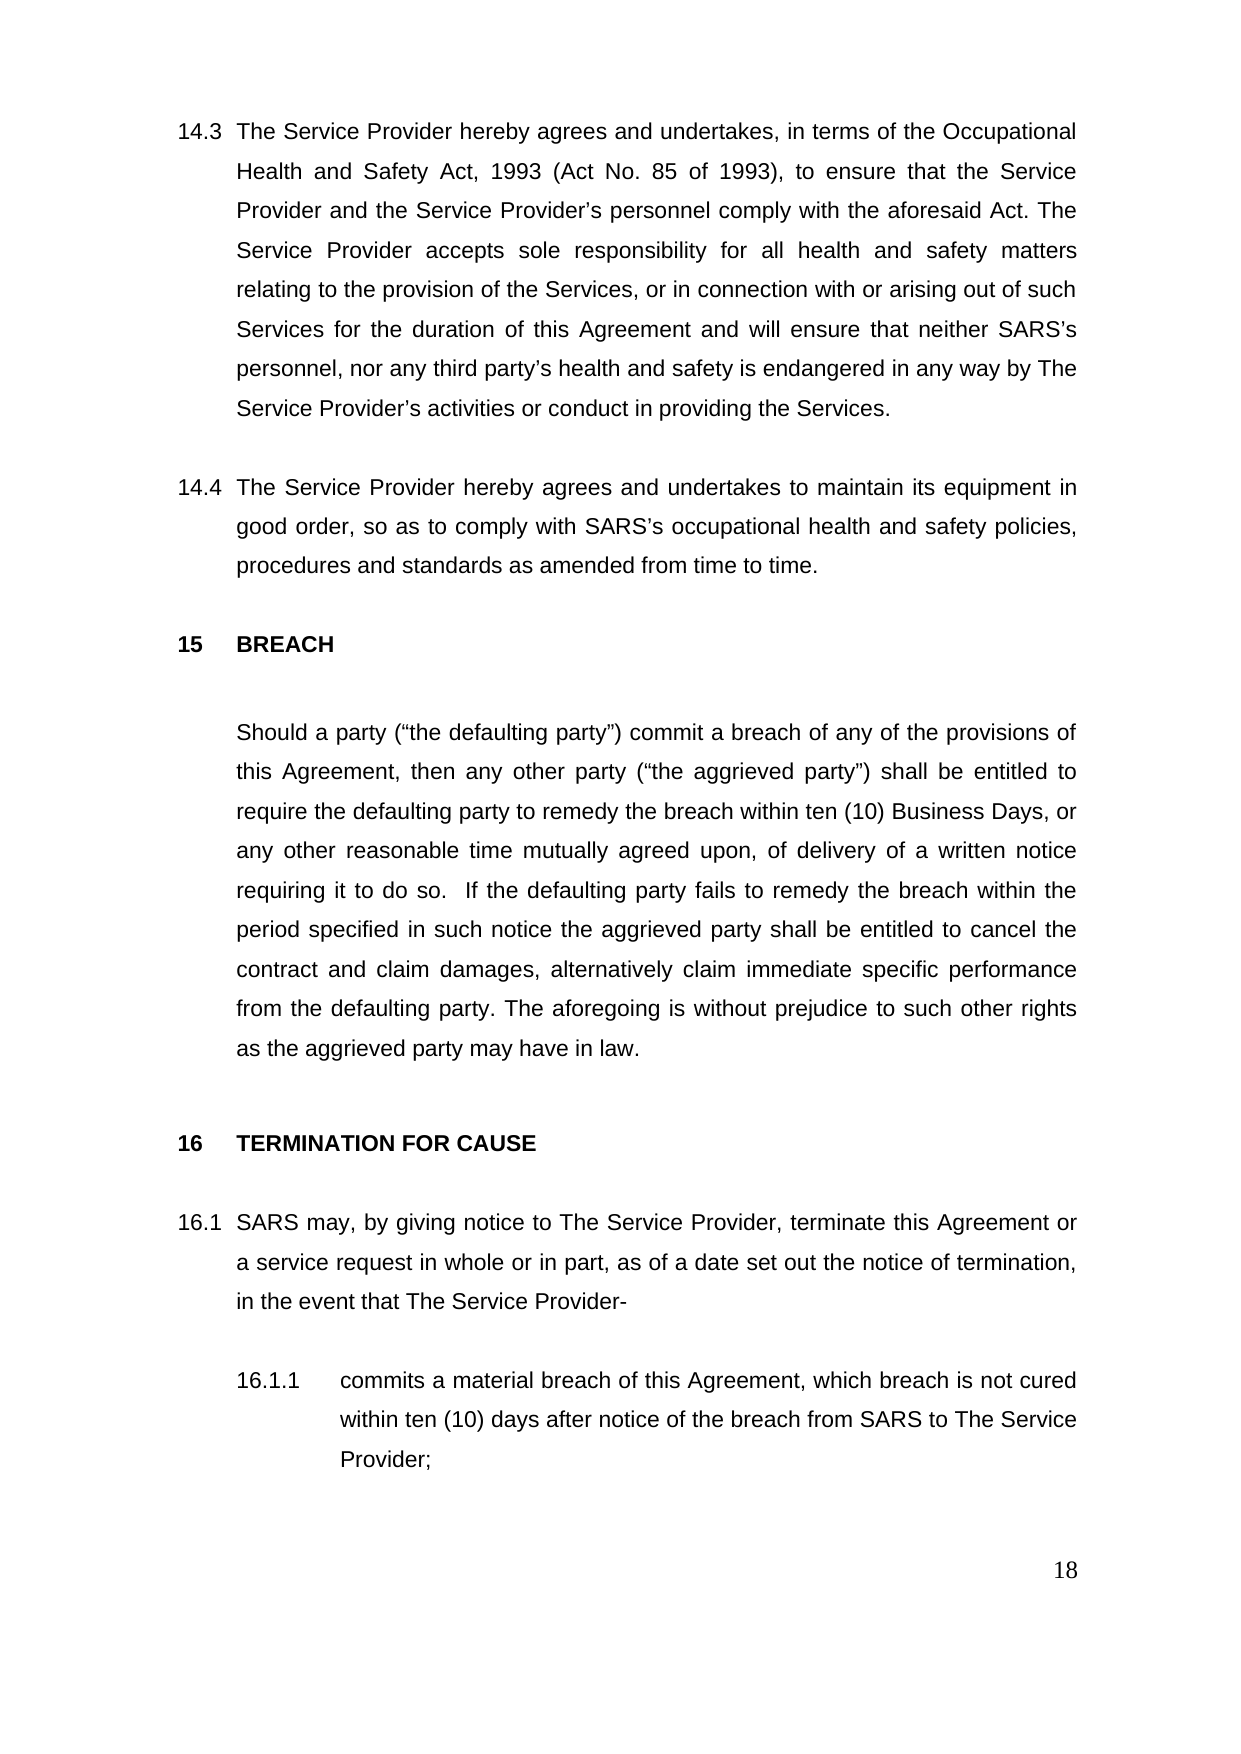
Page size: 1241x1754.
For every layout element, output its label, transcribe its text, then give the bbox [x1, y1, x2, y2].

list SARS may, by giving notice to The Service Provider, terminate this Agreement or a service request in whole or in part, as of a date set out the notice of termination, in the event that The Service Provider- [177, 1209, 1078, 1314]
list TERMINATION FOR CAUSE [177, 1130, 1078, 1156]
text Should a party (“the defaulting party”) commit a breach of any of the provisions of this Agreement, then any other party (“the aggrieved party”) shall be entitled to require the defaulting party to remedy the breach within ten (10) Business Days, or any other reasonable time mutually agreed upon, of delivery of a written notice requiring it to do so. If the defaulting party fails to remedy the breach within the period specified in such notice the aggrieved party shall be entitled to cancel the contract and claim damages, alternatively claim immediate specific performance from the defaulting party. The aforegoing is without prejudice to such other rights as the aggrieved party may have in law. [236, 719, 1078, 1061]
list BREACH [177, 631, 1078, 658]
list The Service Provider hereby agrees and undertakes to maintain its equipment in good order, so as to comply with SARS’s occupational health and safety policies, procedures and standards as amended from time to time. [177, 473, 1078, 579]
list commits a material breach of this Agreement, which breach is not cured within ten (10) days after notice of the breach from SARS to The Service Provider; [236, 1367, 1078, 1472]
list The Service Provider hereby agrees and undertakes, in terms of the Occupational Health and Safety Act, 1993 (Act No. 85 of 1993), to ensure that the Service Provider and the Service Provider’s personnel comply with the aforesaid Act. The Service Provider accepts sole responsibility for all health and safety matters relating to the provision of the Services, or in connection with or arising out of such Services for the duration of this Agreement and will ensure that neither SARS’s personnel, nor any third party’s health and safety is endangered in any way by The Service Provider’s activities or conduct in providing the Services. [177, 118, 1078, 421]
